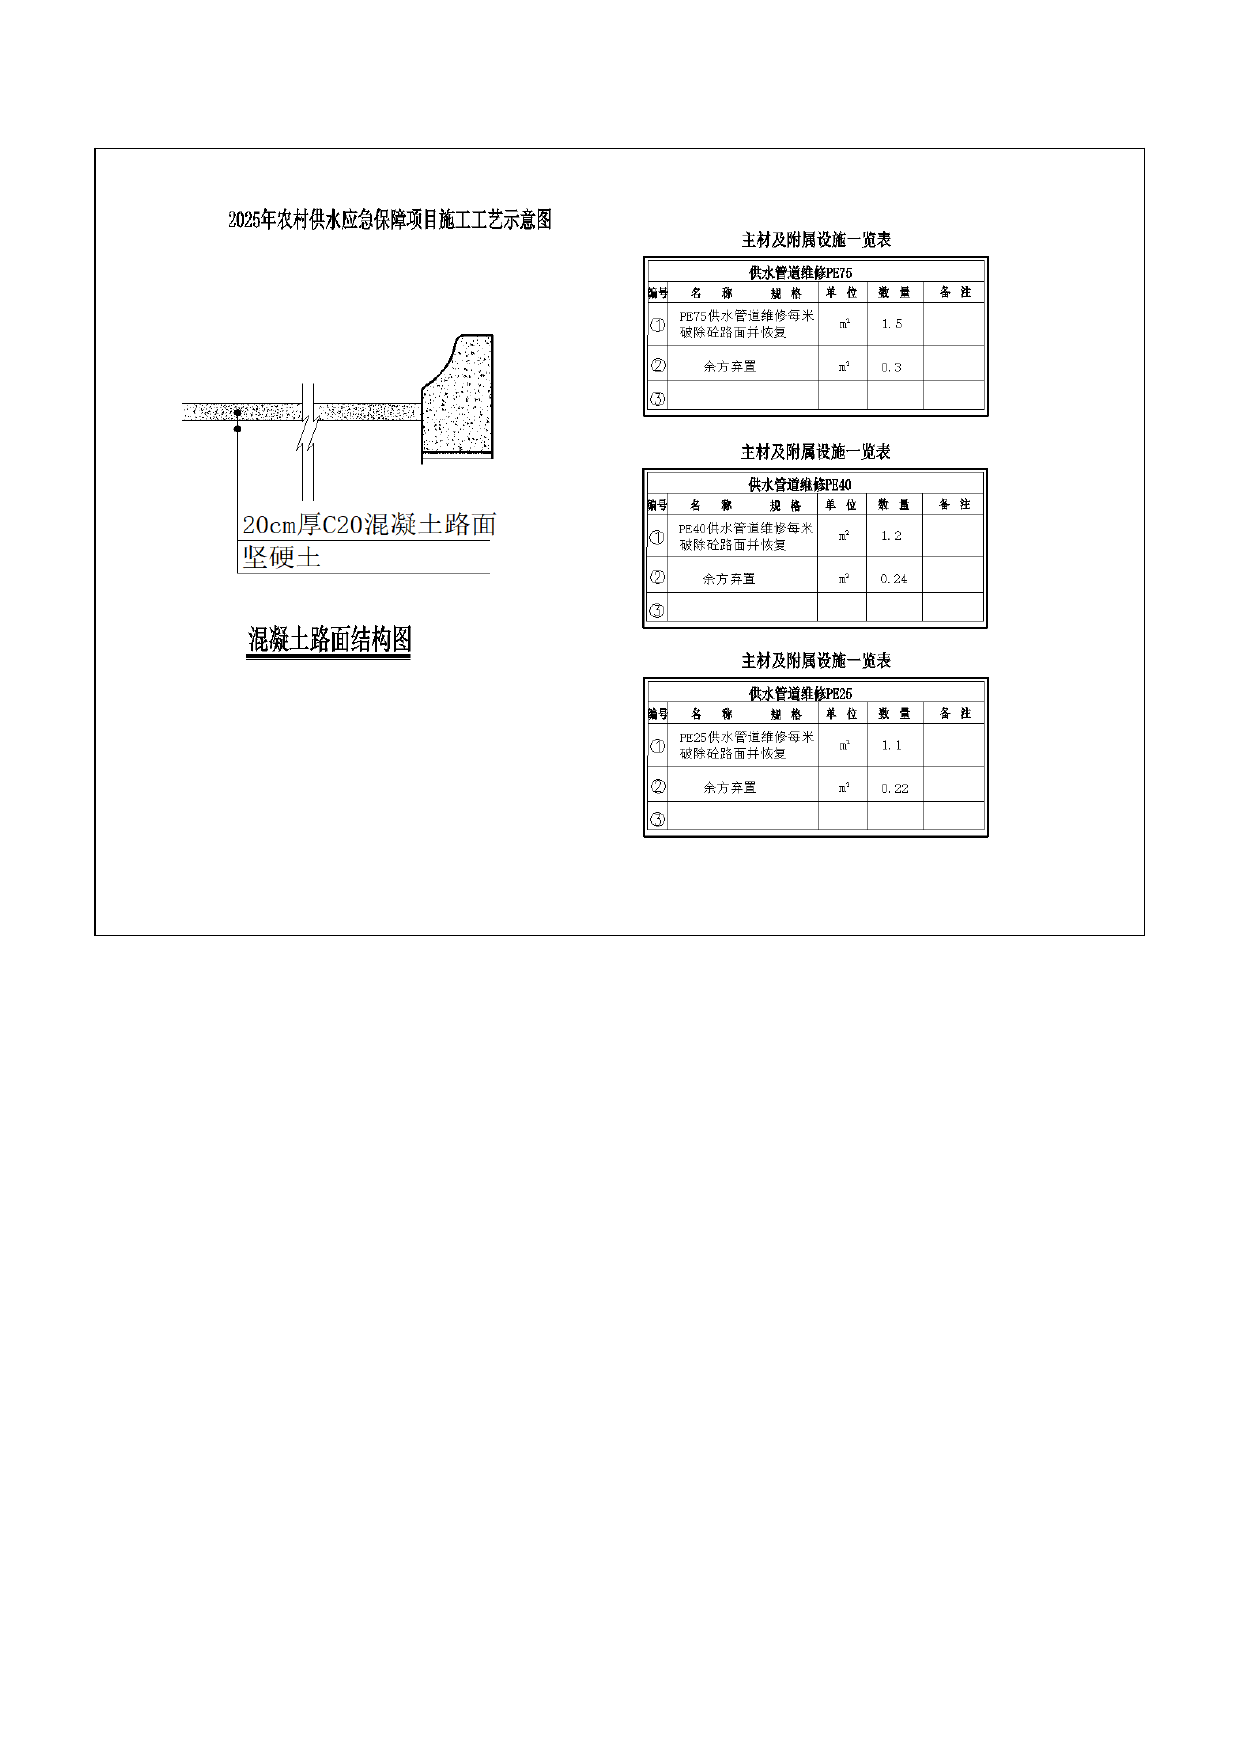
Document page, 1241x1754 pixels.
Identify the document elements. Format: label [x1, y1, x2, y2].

table_cell [96, 149, 1144, 935]
picture [120, 173, 1120, 865]
